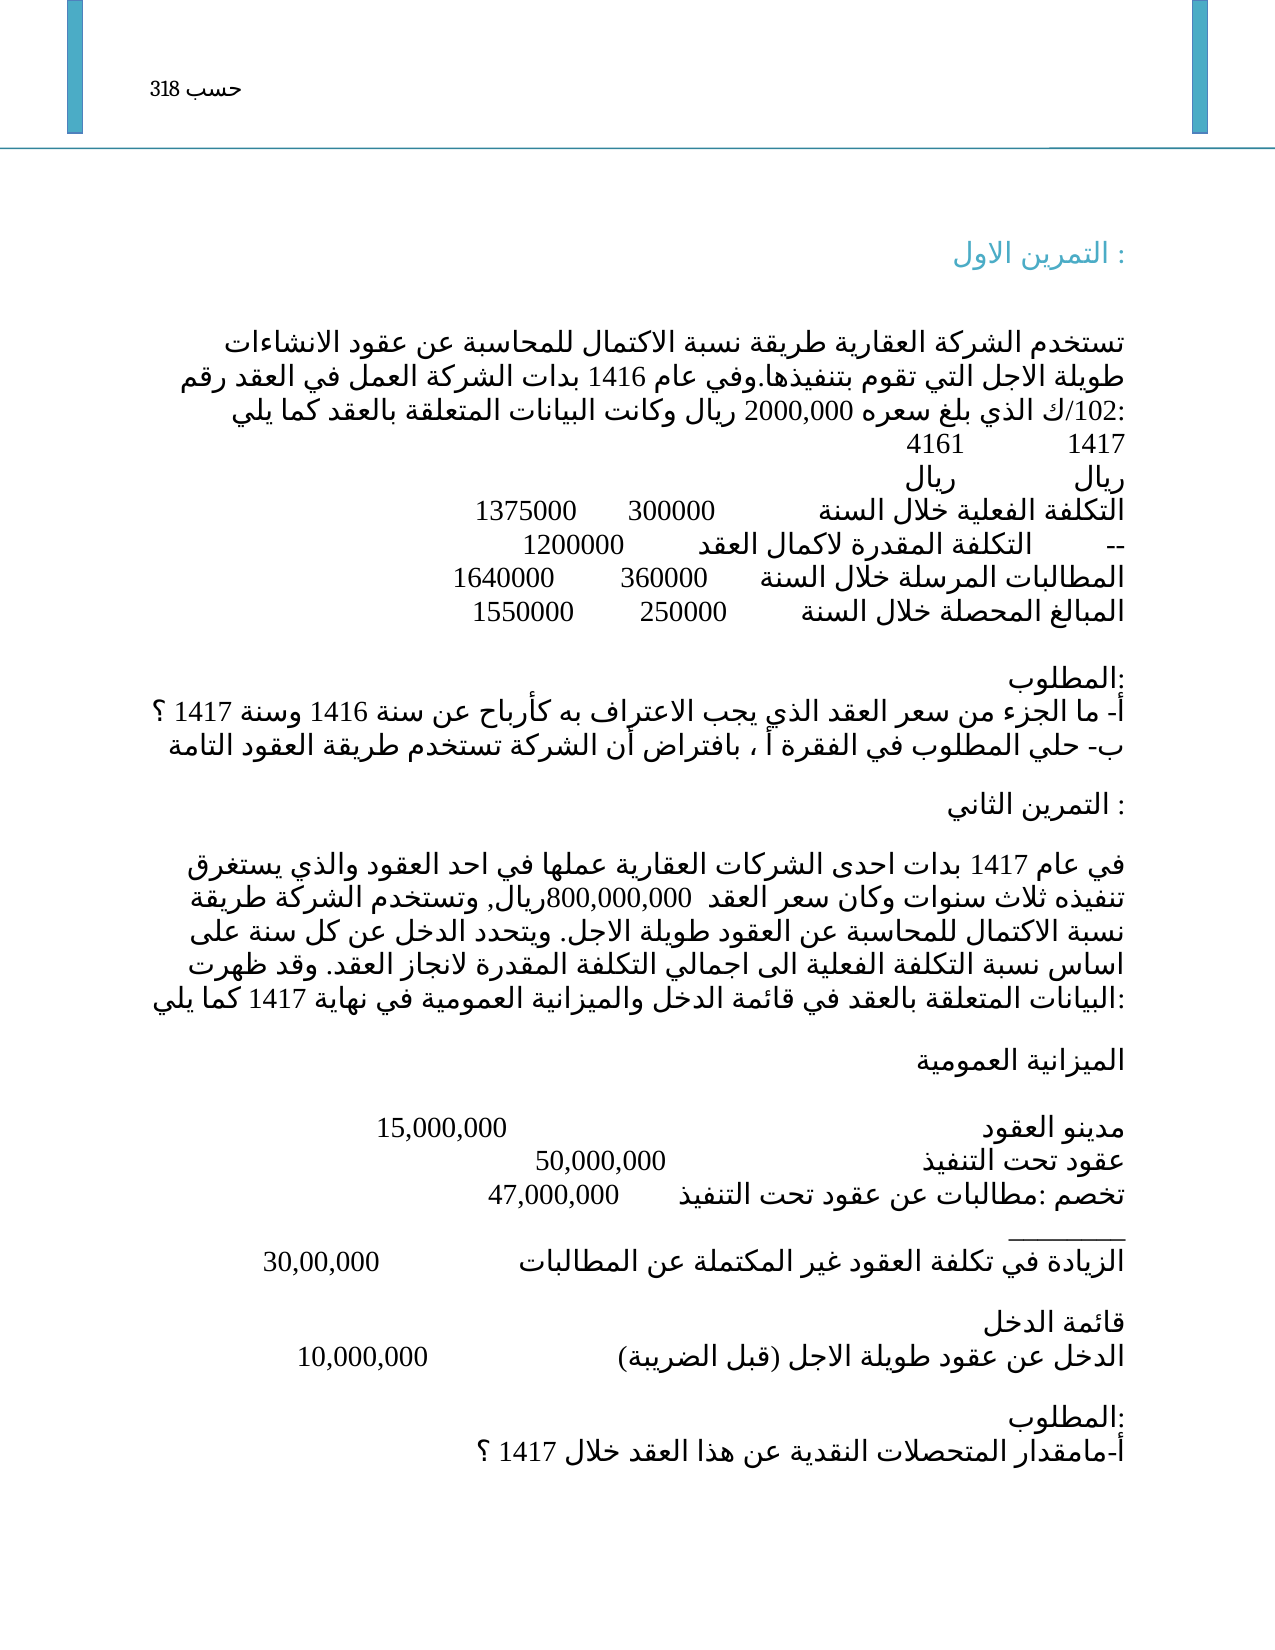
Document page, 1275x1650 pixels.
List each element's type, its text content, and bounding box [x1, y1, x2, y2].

text التكلفة الفعلية خلال السنة 300000 1375000 [150, 493, 1125, 527]
text المطلوب: [150, 1401, 1125, 1434]
text التمرين الاول : [150, 235, 1125, 271]
text تستخدم الشركة العقارية طريقة نسبة الاكتمال للمحاسبة عن عقود الانشاءات طويلة الاجل التي تقوم بتنفيذها.وفي عام 1416 بدات الشركة العمل في العقد رقم 102/ك الذي بلغ سعره 2000,000 ريال وكانت البيانات المتعلقة بالعقد كما يلي: [150, 326, 1125, 426]
text في عام 1417 بدات احدى الشركات العقارية عملها في احد العقود والذي يستغرق تنفيذه ثلاث سنوات وكان سعر العقد 800,000,000ريال, وتستخدم الشركة طريقة نسبة الاكتمال للمحاسبة عن العقود طويلة الاجل. ويتحدد الدخل عن كل سنة على اساس نسبة التكلفة الفعلية الى اجمالي التكلفة المقدرة لانجاز العقد. وقد ظهرت البيانات المتعلقة بالعقد في قائمة الدخل والميزانية العمومية في نهاية 1417 كما يلي: [150, 847, 1125, 1014]
text عقود تحت التنفيذ 50,000,000 [150, 1143, 1125, 1177]
text المطالبات المرسلة خلال السنة 360000 1640000 [150, 560, 1125, 594]
text الزيادة في تكلفة العقود غير المكتملة عن المطالبات 30,00,000 [150, 1244, 1125, 1277]
text الدخل عن عقود طويلة الاجل (قبل الضريبة) 10,000,000 [150, 1339, 1125, 1372]
text ب- حلي المطلوب في الفقرة أ ، بافتراض أن الشركة تستخدم طريقة العقود التامة [150, 728, 1125, 762]
text أ- ما الجزء من سعر العقد الذي يجب الاعتراف به كأرباح عن سنة 1416 وسنة 1417 ؟ [150, 694, 1125, 728]
text قائمة الدخل [150, 1305, 1125, 1339]
text الميزانية العمومية [150, 1043, 1125, 1076]
text المطلوب: [150, 661, 1125, 694]
text 4161 1417 [150, 426, 1125, 460]
text أ-مامقدار المتحصلات النقدية عن هذا العقد خلال 1417 ؟ [150, 1434, 1125, 1468]
text المبالغ المحصلة خلال السنة 250000 1550000 [150, 594, 1125, 627]
text ريال ريال [150, 460, 1125, 493]
text مدينو العقود 15,000,000 [150, 1110, 1125, 1143]
text التكلفة المقدرة لاكمال العقد 1200000 -- [150, 527, 1125, 560]
text التمرين الثاني : [150, 787, 1125, 821]
text ________ [150, 1210, 1125, 1244]
text تخصم :مطالبات عن عقود تحت التنفيذ 47,000,000 [150, 1177, 1125, 1210]
